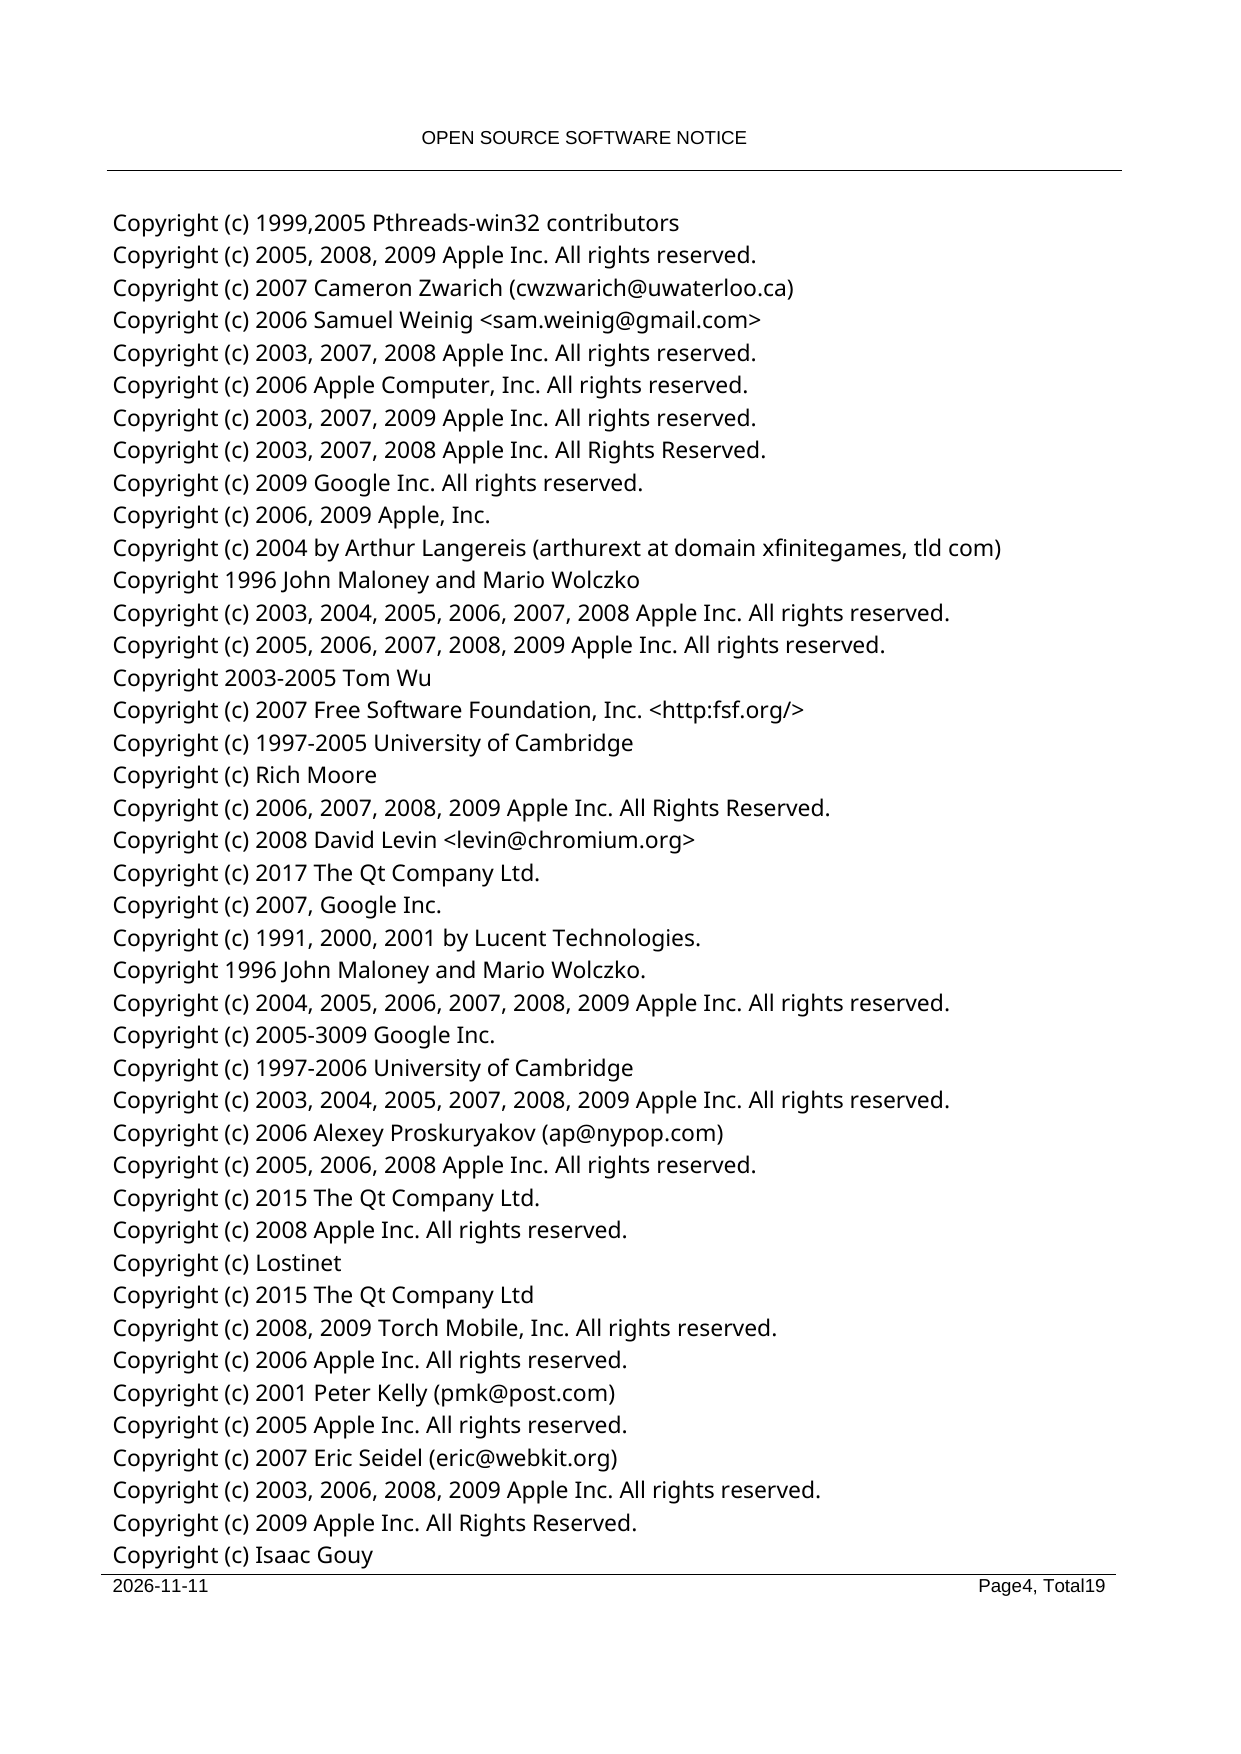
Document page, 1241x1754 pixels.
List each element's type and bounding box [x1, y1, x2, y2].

text [112, 206, 1128, 1571]
